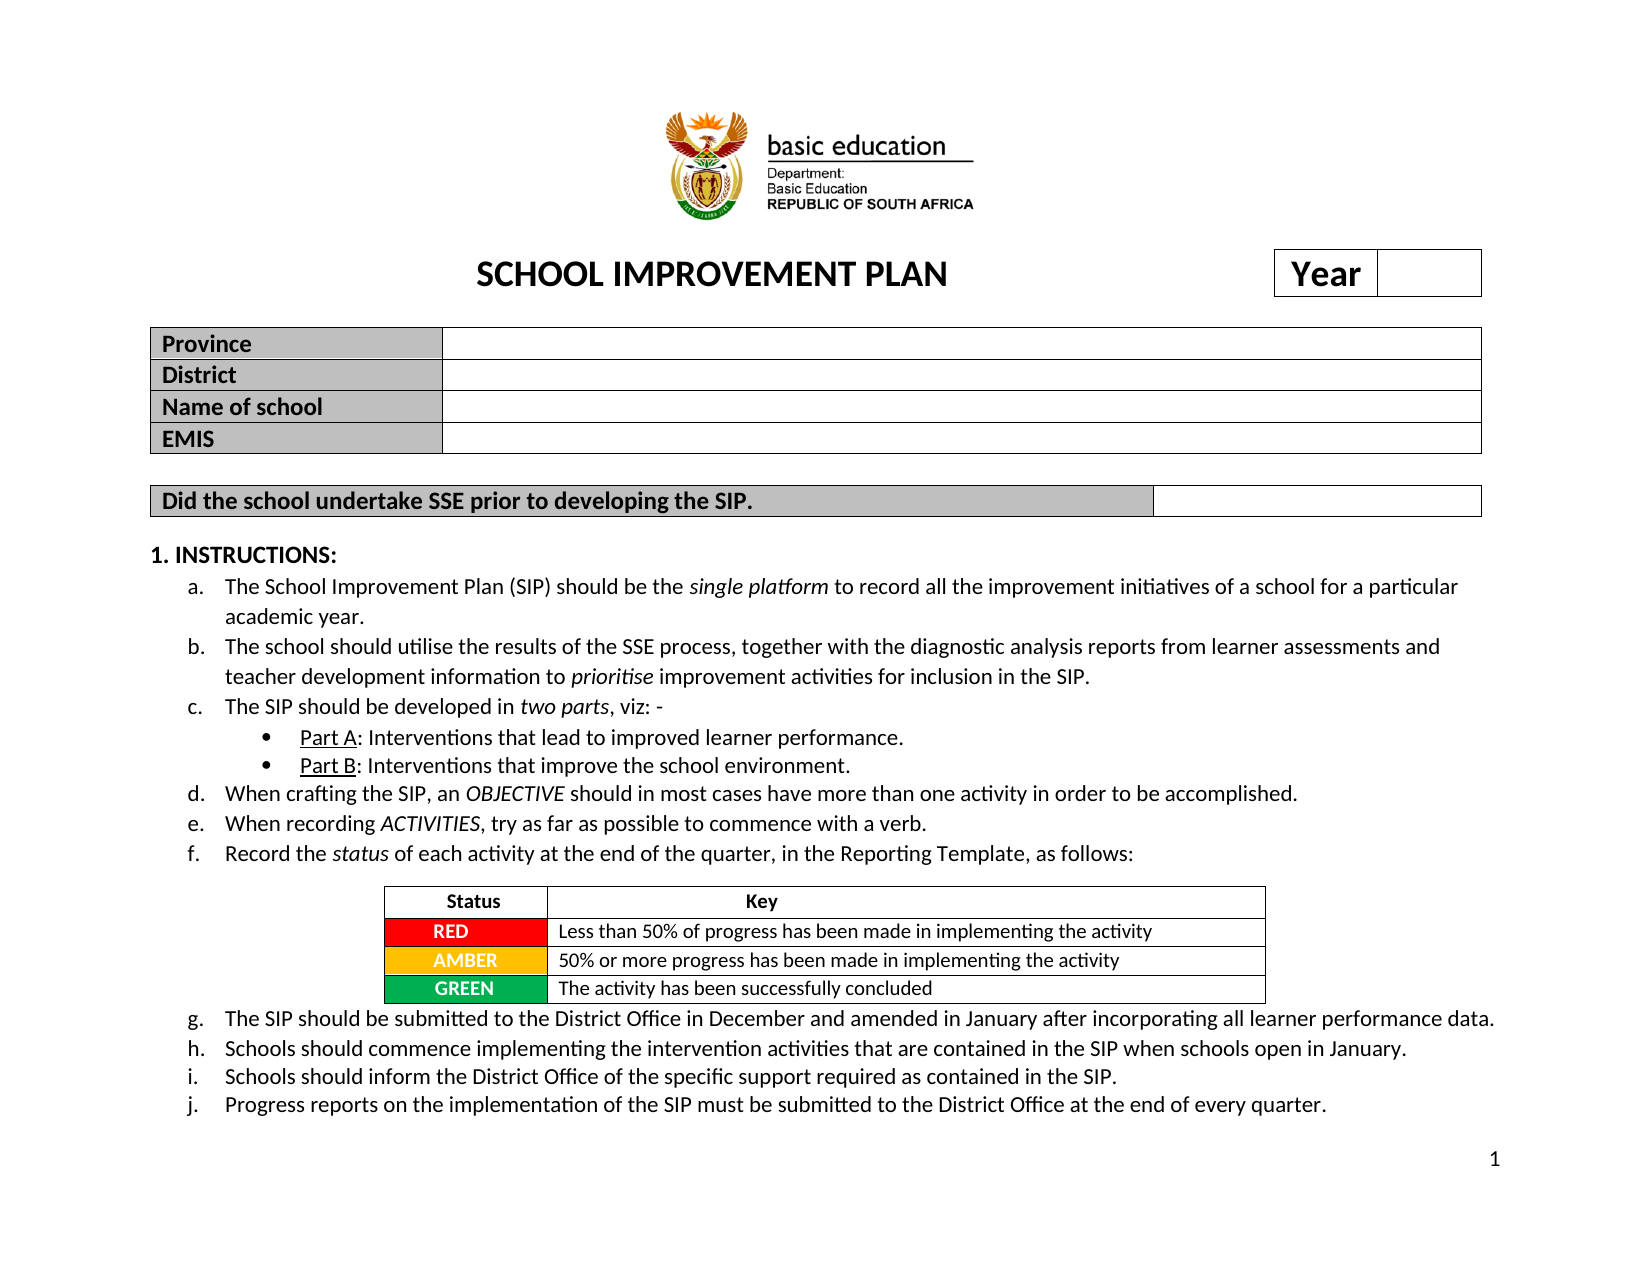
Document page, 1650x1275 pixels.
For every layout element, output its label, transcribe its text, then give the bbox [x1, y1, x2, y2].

list Record the status of each activity at the end of the quarter, in the Reporting Template, as follows: [187, 839, 1500, 867]
table_cell District [151, 360, 442, 390]
table_cell GREEN [385, 976, 547, 1003]
table_header Did the school undertake SSE prior to developing the SIP. [151, 486, 1153, 516]
table_cell AMBER [385, 947, 547, 974]
table_cell [443, 391, 1481, 422]
table_cell [443, 423, 1481, 453]
list The SIP should be submitted to the District Office in December and amended in January after incorporating all learner performance data. [187, 1004, 1500, 1032]
table_header Year [1275, 250, 1377, 296]
table_header [1378, 250, 1481, 296]
table_header SCHOOL IMPROVEMENT PLAN [150, 249, 1274, 296]
list Part B: Interventions that improve the school environment. [262, 751, 1500, 779]
table_cell RED [385, 919, 547, 946]
picture [664, 104, 986, 230]
list Part A: Interventions that lead to improved learner performance. [262, 723, 1500, 751]
list The school should utilise the results of the SSE process, together with the diagnostic analysis reports from learner assessments and teacher development information to prioritise improvement activities for inclusion in the SIP. [187, 632, 1500, 691]
table_header Province [151, 328, 442, 358]
table_cell 50% or more progress has been made in implementing the activity [548, 947, 1265, 974]
list Progress reports on the implementation of the SIP must be submitted to the District Office at the end of every quarter. [187, 1090, 1500, 1118]
table_cell Name of school [151, 391, 442, 422]
table_cell [443, 360, 1481, 390]
list The School Improvement Plan (SIP) should be the single platform to record all the improvement initiatives of a school for a particular academic year. [187, 572, 1500, 630]
list The SIP should be developed in two parts, viz: - [187, 693, 1500, 721]
text 1. INSTRUCTIONS: [150, 539, 1500, 569]
list When crafting the SIP, an OBJECTIVE should in most cases have more than one activity in order to be accomplished. [187, 779, 1500, 807]
table_cell Less than 50% of progress has been made in implementing the activity [548, 919, 1265, 946]
list Schools should commence implementing the intervention activities that are contained in the SIP when schools open in January. [187, 1034, 1500, 1062]
table_header [1154, 486, 1481, 516]
list When recording ACTIVITIES, try as far as possible to commence with a verb. [187, 809, 1500, 837]
table_cell The activity has been successfully concluded [548, 976, 1265, 1003]
table_header Status [385, 887, 547, 917]
table_header Key [548, 887, 1265, 917]
list Schools should inform the District Office of the specific support required as contained in the SIP. [187, 1062, 1500, 1090]
table_header [443, 328, 1481, 358]
table_cell EMIS [151, 423, 442, 453]
